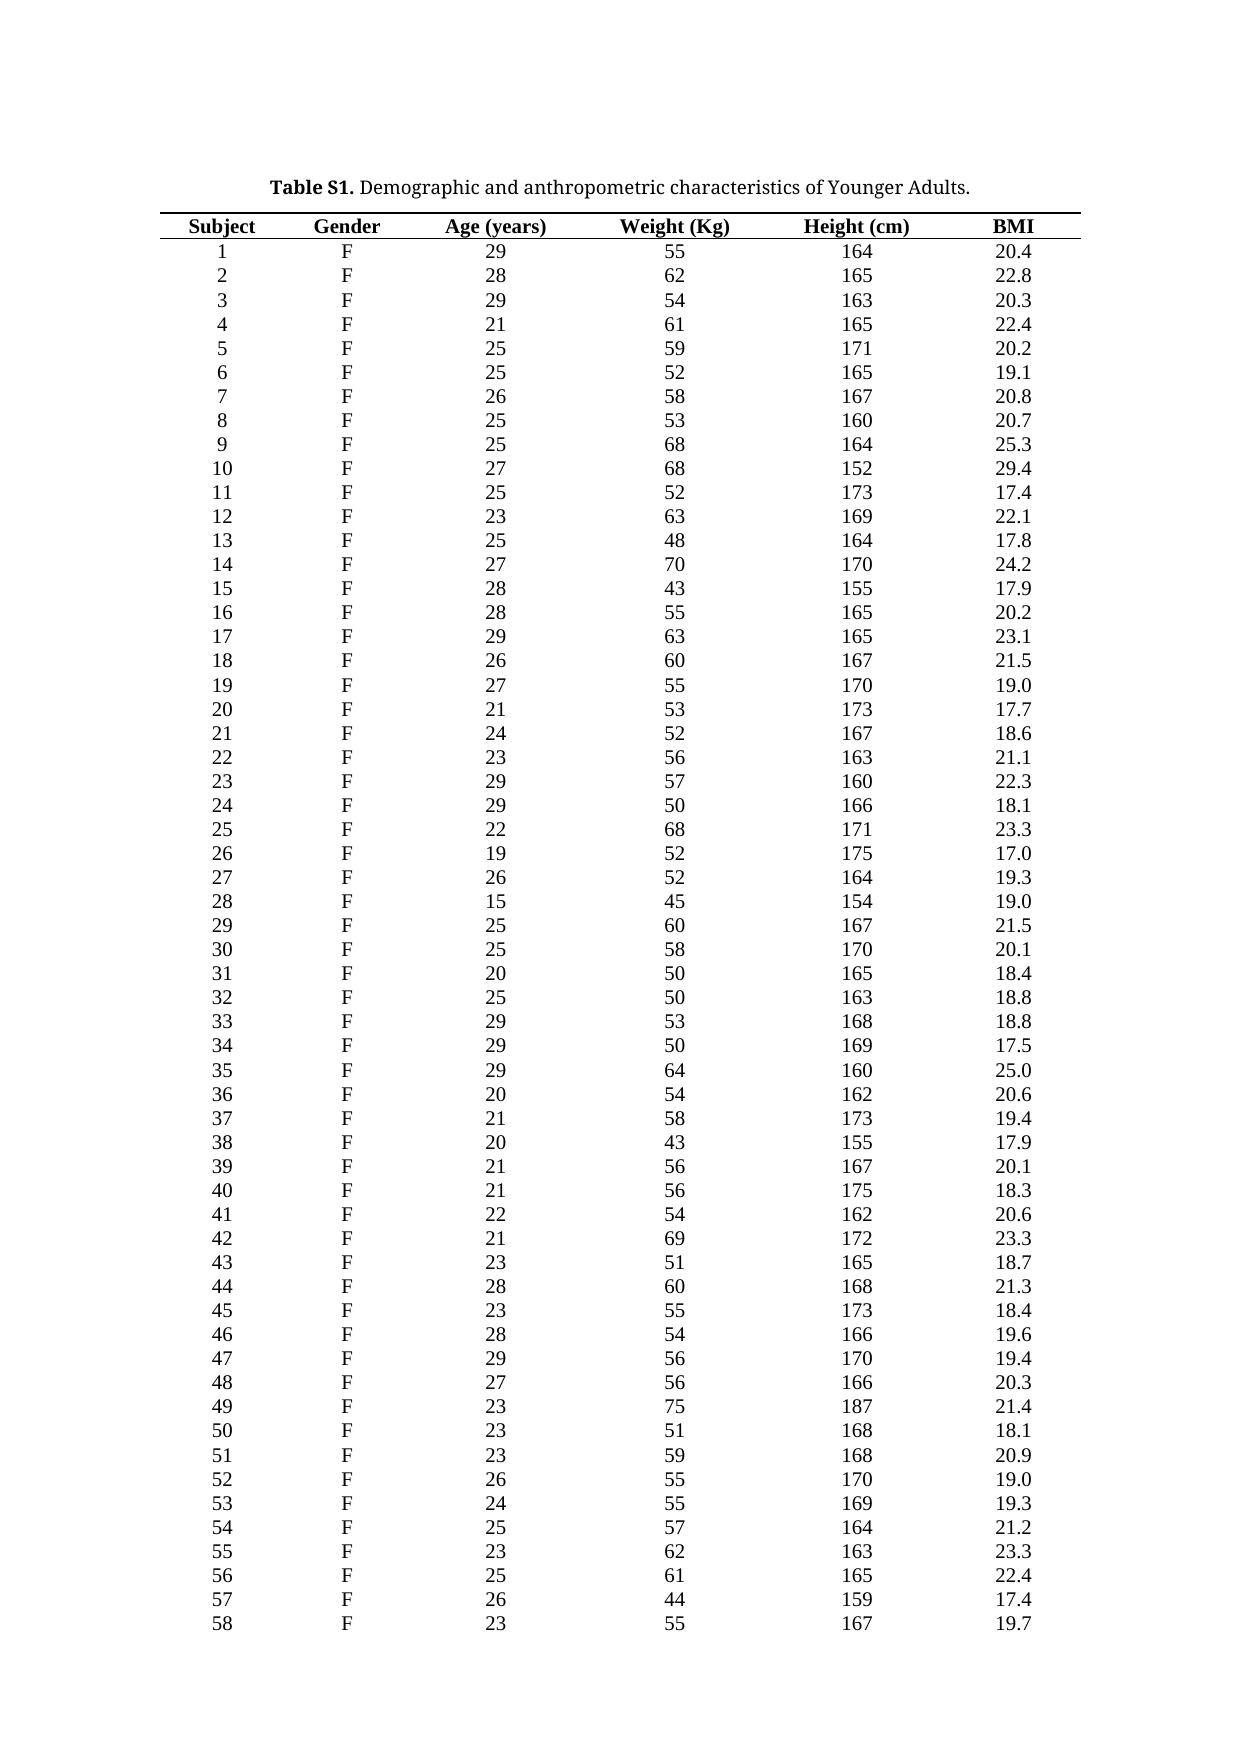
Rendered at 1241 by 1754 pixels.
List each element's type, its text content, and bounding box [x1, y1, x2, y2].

table_cell 20.2 [946, 600, 1081, 624]
table_cell 19 [160, 673, 284, 697]
table_cell 22.4 [946, 1563, 1081, 1587]
table_cell F [284, 288, 409, 312]
table_cell 165 [767, 360, 946, 384]
table_cell F [284, 1491, 409, 1515]
table_cell 51 [582, 1419, 767, 1442]
table_cell F [284, 1082, 409, 1106]
table_cell 56 [582, 1346, 767, 1370]
table_cell 173 [767, 697, 946, 721]
table_cell 59 [582, 336, 767, 360]
table_cell 25 [409, 336, 582, 360]
table_cell 29.4 [946, 456, 1081, 480]
table_cell F [284, 769, 409, 793]
table_cell 29 [409, 624, 582, 648]
table_cell 28 [409, 600, 582, 624]
table_cell 25 [409, 432, 582, 456]
table_cell 18.8 [946, 985, 1081, 1009]
table_cell 167 [767, 1611, 946, 1635]
table_cell 166 [767, 1370, 946, 1394]
table_cell F [284, 817, 409, 841]
table_cell 52 [582, 865, 767, 889]
table_cell 164 [767, 432, 946, 456]
table_cell F [284, 1274, 409, 1298]
table_cell 3 [160, 288, 284, 312]
table_cell F [284, 1611, 409, 1635]
table_cell 24 [160, 793, 284, 817]
table_cell 20.8 [946, 384, 1081, 408]
table_cell 8 [160, 408, 284, 432]
table_cell 70 [582, 552, 767, 576]
table_cell 29 [160, 913, 284, 937]
table_cell 50 [582, 985, 767, 1009]
table_cell 48 [160, 1370, 284, 1394]
table_cell 12 [160, 504, 284, 528]
table_cell 166 [767, 1322, 946, 1346]
table_cell 25 [409, 528, 582, 552]
table_cell 18.8 [946, 1009, 1081, 1033]
table_cell 5 [160, 336, 284, 360]
table_cell F [284, 1202, 409, 1226]
table_cell 165 [767, 1563, 946, 1587]
table_cell 25 [160, 817, 284, 841]
table_cell F [284, 1009, 409, 1033]
table_cell F [284, 865, 409, 889]
table_cell 40 [160, 1178, 284, 1202]
table_cell F [284, 1563, 409, 1587]
table_cell F [284, 504, 409, 528]
table_cell 21 [409, 312, 582, 336]
table_cell 170 [767, 1467, 946, 1491]
table_cell F [284, 1587, 409, 1611]
table_cell 170 [767, 1346, 946, 1370]
table_cell 21 [160, 721, 284, 745]
table_cell 20.7 [946, 408, 1081, 432]
table_cell 45 [160, 1298, 284, 1322]
table_cell 17.9 [946, 1130, 1081, 1154]
table_cell 18.3 [946, 1178, 1081, 1202]
table_cell 19.3 [946, 1491, 1081, 1515]
table_cell 23 [160, 769, 284, 793]
table_cell 60 [582, 1274, 767, 1298]
table_cell 152 [767, 456, 946, 480]
table_cell F [284, 264, 409, 287]
table_cell 171 [767, 336, 946, 360]
table_cell 61 [582, 1563, 767, 1587]
table_cell 23 [409, 1394, 582, 1418]
table_cell F [284, 745, 409, 769]
table_cell F [284, 913, 409, 937]
table_cell F [284, 961, 409, 985]
table_cell 21 [409, 697, 582, 721]
table_cell 164 [767, 1515, 946, 1539]
table_cell 9 [160, 432, 284, 456]
table_cell 21 [409, 1106, 582, 1130]
table_cell F [284, 384, 409, 408]
table_cell 168 [767, 1443, 946, 1467]
table_cell 21.4 [946, 1394, 1081, 1418]
table_cell 20.1 [946, 1154, 1081, 1178]
table_cell F [284, 793, 409, 817]
table_cell F [284, 456, 409, 480]
table_cell 23 [409, 745, 582, 769]
table_cell 19.1 [946, 360, 1081, 384]
table_cell 20.6 [946, 1082, 1081, 1106]
table_cell 171 [767, 817, 946, 841]
table_cell 33 [160, 1009, 284, 1033]
table_cell 75 [582, 1394, 767, 1418]
table_cell F [284, 1130, 409, 1154]
table_cell 28 [409, 264, 582, 287]
table_header Gender [284, 214, 409, 238]
table_cell 50 [160, 1419, 284, 1442]
table_cell 19.0 [946, 673, 1081, 697]
text Table S1. Demographic and anthropometric characteristics of Younger Adults. [204, 173, 1036, 200]
table_cell F [284, 1443, 409, 1467]
table_cell 165 [767, 624, 946, 648]
table_cell 60 [582, 649, 767, 672]
table_cell 163 [767, 1539, 946, 1563]
table_cell 58 [582, 937, 767, 961]
table_cell 1 [160, 239, 284, 263]
table_cell 27 [160, 865, 284, 889]
table_cell 25 [409, 985, 582, 1009]
table_cell 19.0 [946, 889, 1081, 913]
table_cell 55 [582, 239, 767, 263]
table_cell 17.4 [946, 480, 1081, 504]
table_cell 24 [409, 721, 582, 745]
table_cell 35 [160, 1058, 284, 1082]
table_cell 58 [582, 384, 767, 408]
table_cell 20 [409, 961, 582, 985]
table_cell 18.7 [946, 1250, 1081, 1274]
table_cell 59 [582, 1443, 767, 1467]
table_cell 28 [409, 576, 582, 600]
table_cell 58 [160, 1611, 284, 1635]
table_cell 68 [582, 817, 767, 841]
table_cell 18.4 [946, 961, 1081, 985]
table_cell 165 [767, 1250, 946, 1274]
table_cell 23 [409, 1250, 582, 1274]
table_cell 21 [409, 1154, 582, 1178]
table_cell 168 [767, 1419, 946, 1442]
table_cell 55 [582, 1467, 767, 1491]
table_cell 165 [767, 600, 946, 624]
table_cell 165 [767, 961, 946, 985]
table_cell 56 [160, 1563, 284, 1587]
table_cell 25.3 [946, 432, 1081, 456]
table_cell F [284, 1467, 409, 1491]
table_header Age (years) [409, 214, 582, 238]
table_cell 15 [409, 889, 582, 913]
table_cell 25 [409, 480, 582, 504]
table_cell 25 [409, 1563, 582, 1587]
table_cell 68 [582, 456, 767, 480]
table_cell F [284, 1419, 409, 1442]
table_cell F [284, 889, 409, 913]
table_cell 26 [409, 384, 582, 408]
table_cell 27 [409, 552, 582, 576]
table_cell F [284, 1298, 409, 1322]
table_cell 54 [160, 1515, 284, 1539]
table_cell 155 [767, 576, 946, 600]
table_cell 26 [409, 1467, 582, 1491]
table_cell F [284, 1346, 409, 1370]
table_cell 23 [409, 1419, 582, 1442]
table_cell 23.1 [946, 624, 1081, 648]
table_cell 26 [409, 865, 582, 889]
table_cell 17.5 [946, 1034, 1081, 1057]
table_cell 167 [767, 649, 946, 672]
table_cell 27 [409, 1370, 582, 1394]
table_header Height (cm) [767, 214, 946, 238]
table_cell 22 [409, 1202, 582, 1226]
table_cell F [284, 1394, 409, 1418]
table_cell 41 [160, 1202, 284, 1226]
table_cell 17.8 [946, 528, 1081, 552]
table_cell 17.0 [946, 841, 1081, 865]
table_cell 15 [160, 576, 284, 600]
table_header Subject [160, 214, 284, 238]
table_cell 68 [582, 432, 767, 456]
table_cell 45 [582, 889, 767, 913]
table_cell 43 [582, 576, 767, 600]
table_cell 18.1 [946, 1419, 1081, 1442]
table_cell 23.3 [946, 1539, 1081, 1563]
table_cell 69 [582, 1226, 767, 1250]
table_cell 52 [582, 480, 767, 504]
table_cell 63 [582, 504, 767, 528]
table_cell F [284, 576, 409, 600]
table_cell 30 [160, 937, 284, 961]
table_cell 55 [160, 1539, 284, 1563]
table_cell 55 [582, 1298, 767, 1322]
table_cell 27 [409, 456, 582, 480]
table_cell 25 [409, 937, 582, 961]
table_cell 60 [582, 913, 767, 937]
table_cell 19.7 [946, 1611, 1081, 1635]
table_cell F [284, 432, 409, 456]
table_cell 34 [160, 1034, 284, 1057]
table_cell 56 [582, 1154, 767, 1178]
table_cell 18.1 [946, 793, 1081, 817]
table_cell 55 [582, 673, 767, 697]
table_cell 64 [582, 1058, 767, 1082]
table_cell 52 [582, 841, 767, 865]
table_cell 50 [582, 1034, 767, 1057]
table_cell 29 [409, 288, 582, 312]
table_cell 23 [409, 1298, 582, 1322]
table_cell 163 [767, 985, 946, 1009]
table_cell 53 [160, 1491, 284, 1515]
table_cell 19.4 [946, 1346, 1081, 1370]
table_cell 159 [767, 1587, 946, 1611]
table_cell F [284, 841, 409, 865]
table_cell 29 [409, 1346, 582, 1370]
table_cell 44 [582, 1587, 767, 1611]
table_cell 163 [767, 745, 946, 769]
table_cell 54 [582, 1082, 767, 1106]
table_cell 52 [582, 360, 767, 384]
table_cell 18.4 [946, 1298, 1081, 1322]
table_cell 14 [160, 552, 284, 576]
table_cell 169 [767, 1491, 946, 1515]
table_cell 22 [409, 817, 582, 841]
table_cell 25 [409, 408, 582, 432]
table_cell 26 [409, 649, 582, 672]
table_cell F [284, 649, 409, 672]
table_cell 20.9 [946, 1443, 1081, 1467]
table_cell F [284, 1515, 409, 1539]
table_cell 17 [160, 624, 284, 648]
table_cell 28 [160, 889, 284, 913]
table_cell 28 [409, 1274, 582, 1298]
table_cell 23 [409, 1611, 582, 1635]
table_cell 170 [767, 552, 946, 576]
table_cell 19.4 [946, 1106, 1081, 1130]
table_cell 42 [160, 1226, 284, 1250]
table_cell 4 [160, 312, 284, 336]
table_cell 164 [767, 528, 946, 552]
table_cell 26 [160, 841, 284, 865]
table_cell 17.7 [946, 697, 1081, 721]
table_cell 169 [767, 504, 946, 528]
table_cell F [284, 1154, 409, 1178]
table_cell 17.4 [946, 1587, 1081, 1611]
table_cell 16 [160, 600, 284, 624]
table_cell 169 [767, 1034, 946, 1057]
table_cell 29 [409, 239, 582, 263]
table_cell 32 [160, 985, 284, 1009]
table_cell 20 [409, 1082, 582, 1106]
table_cell 25 [409, 913, 582, 937]
table_cell 20.3 [946, 1370, 1081, 1394]
table_cell 25.0 [946, 1058, 1081, 1082]
table_cell 22.3 [946, 769, 1081, 793]
table_cell 160 [767, 1058, 946, 1082]
table_cell 52 [160, 1467, 284, 1491]
table_cell 165 [767, 312, 946, 336]
table_cell 63 [582, 624, 767, 648]
table_cell 29 [409, 793, 582, 817]
table_cell 25 [409, 1515, 582, 1539]
table_cell F [284, 985, 409, 1009]
table_header Weight (Kg) [582, 214, 767, 238]
table_cell 20 [409, 1130, 582, 1154]
table_cell 57 [160, 1587, 284, 1611]
table_cell 55 [582, 1611, 767, 1635]
table_cell 21.2 [946, 1515, 1081, 1539]
table_cell 170 [767, 673, 946, 697]
table_cell 22 [160, 745, 284, 769]
table_cell 13 [160, 528, 284, 552]
table_cell 38 [160, 1130, 284, 1154]
table_cell 29 [409, 1009, 582, 1033]
table_cell 160 [767, 408, 946, 432]
table_cell F [284, 1322, 409, 1346]
table_cell 57 [582, 1515, 767, 1539]
table_cell 175 [767, 841, 946, 865]
table_cell F [284, 552, 409, 576]
table_cell 57 [582, 769, 767, 793]
table_cell 55 [582, 600, 767, 624]
table_cell F [284, 480, 409, 504]
table_cell 56 [582, 1370, 767, 1394]
table_cell 21.1 [946, 745, 1081, 769]
table_cell 167 [767, 1154, 946, 1178]
table_cell 52 [582, 721, 767, 745]
table_cell F [284, 697, 409, 721]
table_cell 18 [160, 649, 284, 672]
table_cell 20.6 [946, 1202, 1081, 1226]
table_cell 58 [582, 1106, 767, 1130]
table_cell F [284, 239, 409, 263]
table_cell 62 [582, 264, 767, 287]
table_cell 54 [582, 1322, 767, 1346]
table_cell 21 [409, 1178, 582, 1202]
table_cell 20.3 [946, 288, 1081, 312]
table_cell F [284, 312, 409, 336]
table_cell F [284, 1106, 409, 1130]
table_cell 54 [582, 1202, 767, 1226]
table_cell 29 [409, 1058, 582, 1082]
table_cell 19 [409, 841, 582, 865]
table_cell 168 [767, 1274, 946, 1298]
table_cell 23.3 [946, 1226, 1081, 1250]
table_cell F [284, 1058, 409, 1082]
table_cell 164 [767, 865, 946, 889]
table_cell F [284, 1250, 409, 1274]
table_cell 29 [409, 1034, 582, 1057]
table_cell 23 [409, 1443, 582, 1467]
table_cell 39 [160, 1154, 284, 1178]
table_cell 53 [582, 408, 767, 432]
table_cell 25 [409, 360, 582, 384]
table_cell 31 [160, 961, 284, 985]
table_cell 50 [582, 793, 767, 817]
table_cell 164 [767, 239, 946, 263]
table_cell 48 [582, 528, 767, 552]
table_cell 173 [767, 1106, 946, 1130]
table_cell 46 [160, 1322, 284, 1346]
table_cell 43 [160, 1250, 284, 1274]
table_cell 6 [160, 360, 284, 384]
table_cell F [284, 624, 409, 648]
table_cell F [284, 600, 409, 624]
table_cell F [284, 1539, 409, 1563]
table_cell F [284, 360, 409, 384]
table_cell 7 [160, 384, 284, 408]
table_cell 20 [160, 697, 284, 721]
table_cell 2 [160, 264, 284, 287]
table_cell F [284, 1178, 409, 1202]
table_cell 168 [767, 1009, 946, 1033]
table_cell 22.8 [946, 264, 1081, 287]
table_cell 27 [409, 673, 582, 697]
table_cell F [284, 721, 409, 745]
table_cell 61 [582, 312, 767, 336]
table_cell 26 [409, 1587, 582, 1611]
table_cell F [284, 1034, 409, 1057]
table_cell 154 [767, 889, 946, 913]
table_cell 50 [582, 961, 767, 985]
table_cell 170 [767, 937, 946, 961]
table_cell 23 [409, 504, 582, 528]
table_cell 49 [160, 1394, 284, 1418]
table_cell 21.5 [946, 649, 1081, 672]
table_cell 165 [767, 264, 946, 287]
table_cell 56 [582, 745, 767, 769]
table_cell F [284, 1370, 409, 1394]
table_cell 167 [767, 721, 946, 745]
table_cell 163 [767, 288, 946, 312]
table_cell 11 [160, 480, 284, 504]
table_cell 19.3 [946, 865, 1081, 889]
table_cell 19.0 [946, 1467, 1081, 1491]
table_cell F [284, 1226, 409, 1250]
table_cell 28 [409, 1322, 582, 1346]
table_cell 10 [160, 456, 284, 480]
table_cell 56 [582, 1178, 767, 1202]
table_cell 160 [767, 769, 946, 793]
table_cell 173 [767, 1298, 946, 1322]
table_cell 51 [582, 1250, 767, 1274]
table_cell 20.1 [946, 937, 1081, 961]
table_cell 166 [767, 793, 946, 817]
table_cell 167 [767, 913, 946, 937]
table_cell 36 [160, 1082, 284, 1106]
table_cell 53 [582, 697, 767, 721]
table_cell 54 [582, 288, 767, 312]
table_cell F [284, 408, 409, 432]
table_cell 51 [160, 1443, 284, 1467]
table_cell 167 [767, 384, 946, 408]
table_cell 18.6 [946, 721, 1081, 745]
table_cell 19.6 [946, 1322, 1081, 1346]
table_cell F [284, 528, 409, 552]
table_cell 23.3 [946, 817, 1081, 841]
table_cell 47 [160, 1346, 284, 1370]
table_cell F [284, 937, 409, 961]
table_cell 62 [582, 1539, 767, 1563]
table_cell 53 [582, 1009, 767, 1033]
table_cell 162 [767, 1082, 946, 1106]
table_cell 20.4 [946, 239, 1081, 263]
table_cell 22.4 [946, 312, 1081, 336]
table_cell 24 [409, 1491, 582, 1515]
table_cell 55 [582, 1491, 767, 1515]
table_cell 37 [160, 1106, 284, 1130]
table_cell 20.2 [946, 336, 1081, 360]
table_cell F [284, 673, 409, 697]
table_cell F [284, 336, 409, 360]
table_cell 21.3 [946, 1274, 1081, 1298]
table_cell 23 [409, 1539, 582, 1563]
table_cell 43 [582, 1130, 767, 1154]
table_cell 21 [409, 1226, 582, 1250]
table_cell 22.1 [946, 504, 1081, 528]
table_cell 173 [767, 480, 946, 504]
table_cell 175 [767, 1178, 946, 1202]
table_cell 24.2 [946, 552, 1081, 576]
table_cell 29 [409, 769, 582, 793]
table_cell 162 [767, 1202, 946, 1226]
table_cell 44 [160, 1274, 284, 1298]
table_header BMI [946, 214, 1081, 238]
table_cell 17.9 [946, 576, 1081, 600]
table_cell 187 [767, 1394, 946, 1418]
table_cell 21.5 [946, 913, 1081, 937]
table_cell 172 [767, 1226, 946, 1250]
table_cell 155 [767, 1130, 946, 1154]
